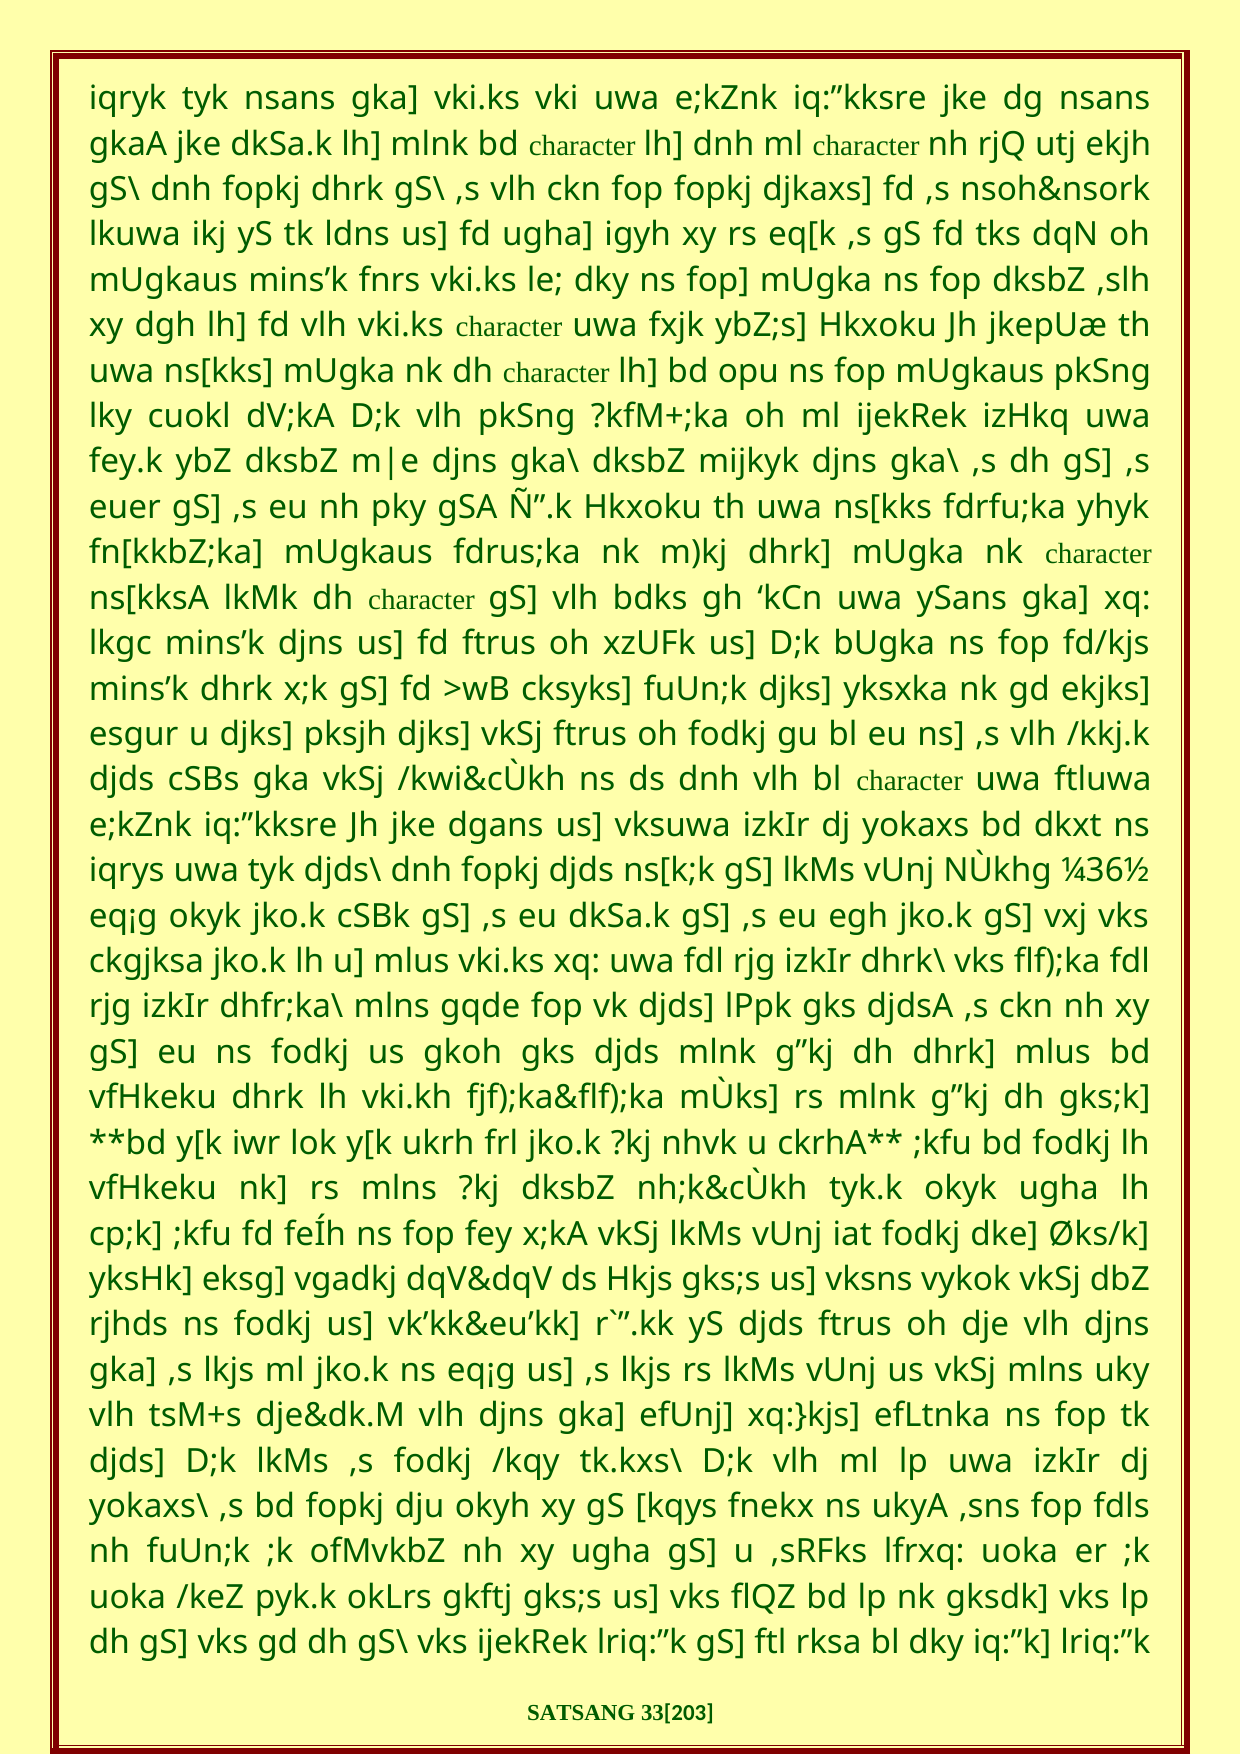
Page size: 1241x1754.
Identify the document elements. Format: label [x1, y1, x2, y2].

text [89, 74, 1152, 1663]
